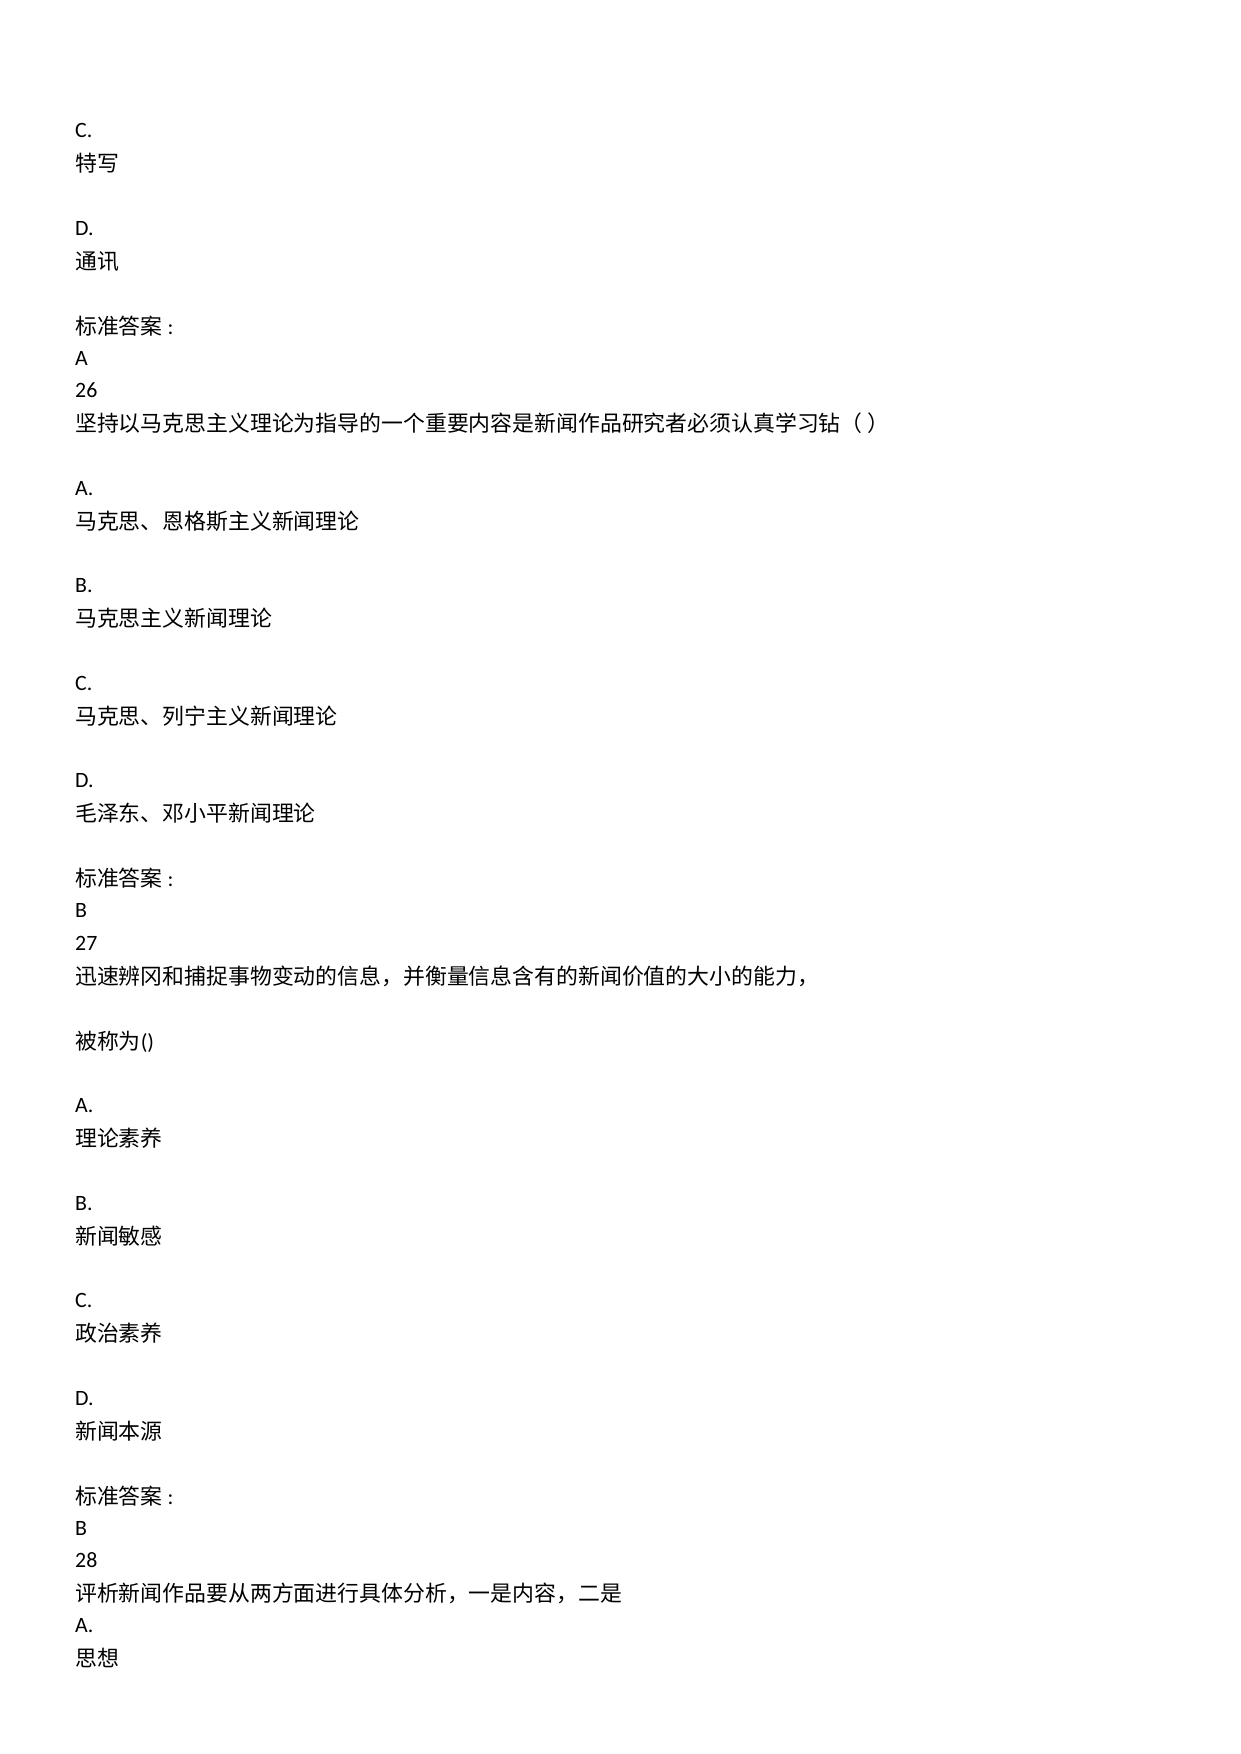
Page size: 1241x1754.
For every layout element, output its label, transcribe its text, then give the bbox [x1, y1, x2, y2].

text C. [75, 113, 1165, 146]
text 新闻敏感 [75, 1218, 1165, 1251]
text 27 [75, 926, 1165, 958]
text 特写 [75, 146, 1165, 178]
text C. [75, 1283, 1165, 1316]
text 迅速辨冈和捕捉事物变动的信息，并衡量信息含有的新闻价值的大小的能力， [75, 958, 1165, 991]
text D. [75, 211, 1165, 243]
text 标准答案 : [75, 308, 1165, 341]
text A. [75, 471, 1165, 503]
text 理论素养 [75, 1121, 1165, 1153]
text 被称为() [75, 1023, 1165, 1056]
text B. [75, 1186, 1165, 1218]
text B [75, 893, 1165, 926]
text 标准答案 : [75, 1478, 1165, 1511]
text 28 [75, 1543, 1165, 1576]
text A. [75, 1088, 1165, 1121]
text 马克思、恩格斯主义新闻理论 [75, 503, 1165, 536]
text 马克思、列宁主义新闻理论 [75, 698, 1165, 731]
text B [75, 1511, 1165, 1543]
text 马克思主义新闻理论 [75, 601, 1165, 633]
text 评析新闻作品要从两方面进行具体分析，一是内容，二是 [75, 1576, 1165, 1608]
text 标准答案 : [75, 861, 1165, 893]
text 26 [75, 373, 1165, 406]
text 思想 [75, 1641, 1165, 1673]
text D. [75, 1381, 1165, 1413]
text 坚持以马克思主义理论为指导的一个重要内容是新闻作品研究者必须认真学习钻（ ） [75, 406, 1165, 438]
text 毛泽东、邓小平新闻理论 [75, 796, 1165, 828]
text 通讯 [75, 243, 1165, 276]
text A [75, 341, 1165, 373]
text 政治素养 [75, 1316, 1165, 1348]
text 新闻本源 [75, 1413, 1165, 1446]
text D. [75, 763, 1165, 796]
text A. [75, 1608, 1165, 1641]
text B. [75, 568, 1165, 601]
text C. [75, 666, 1165, 698]
